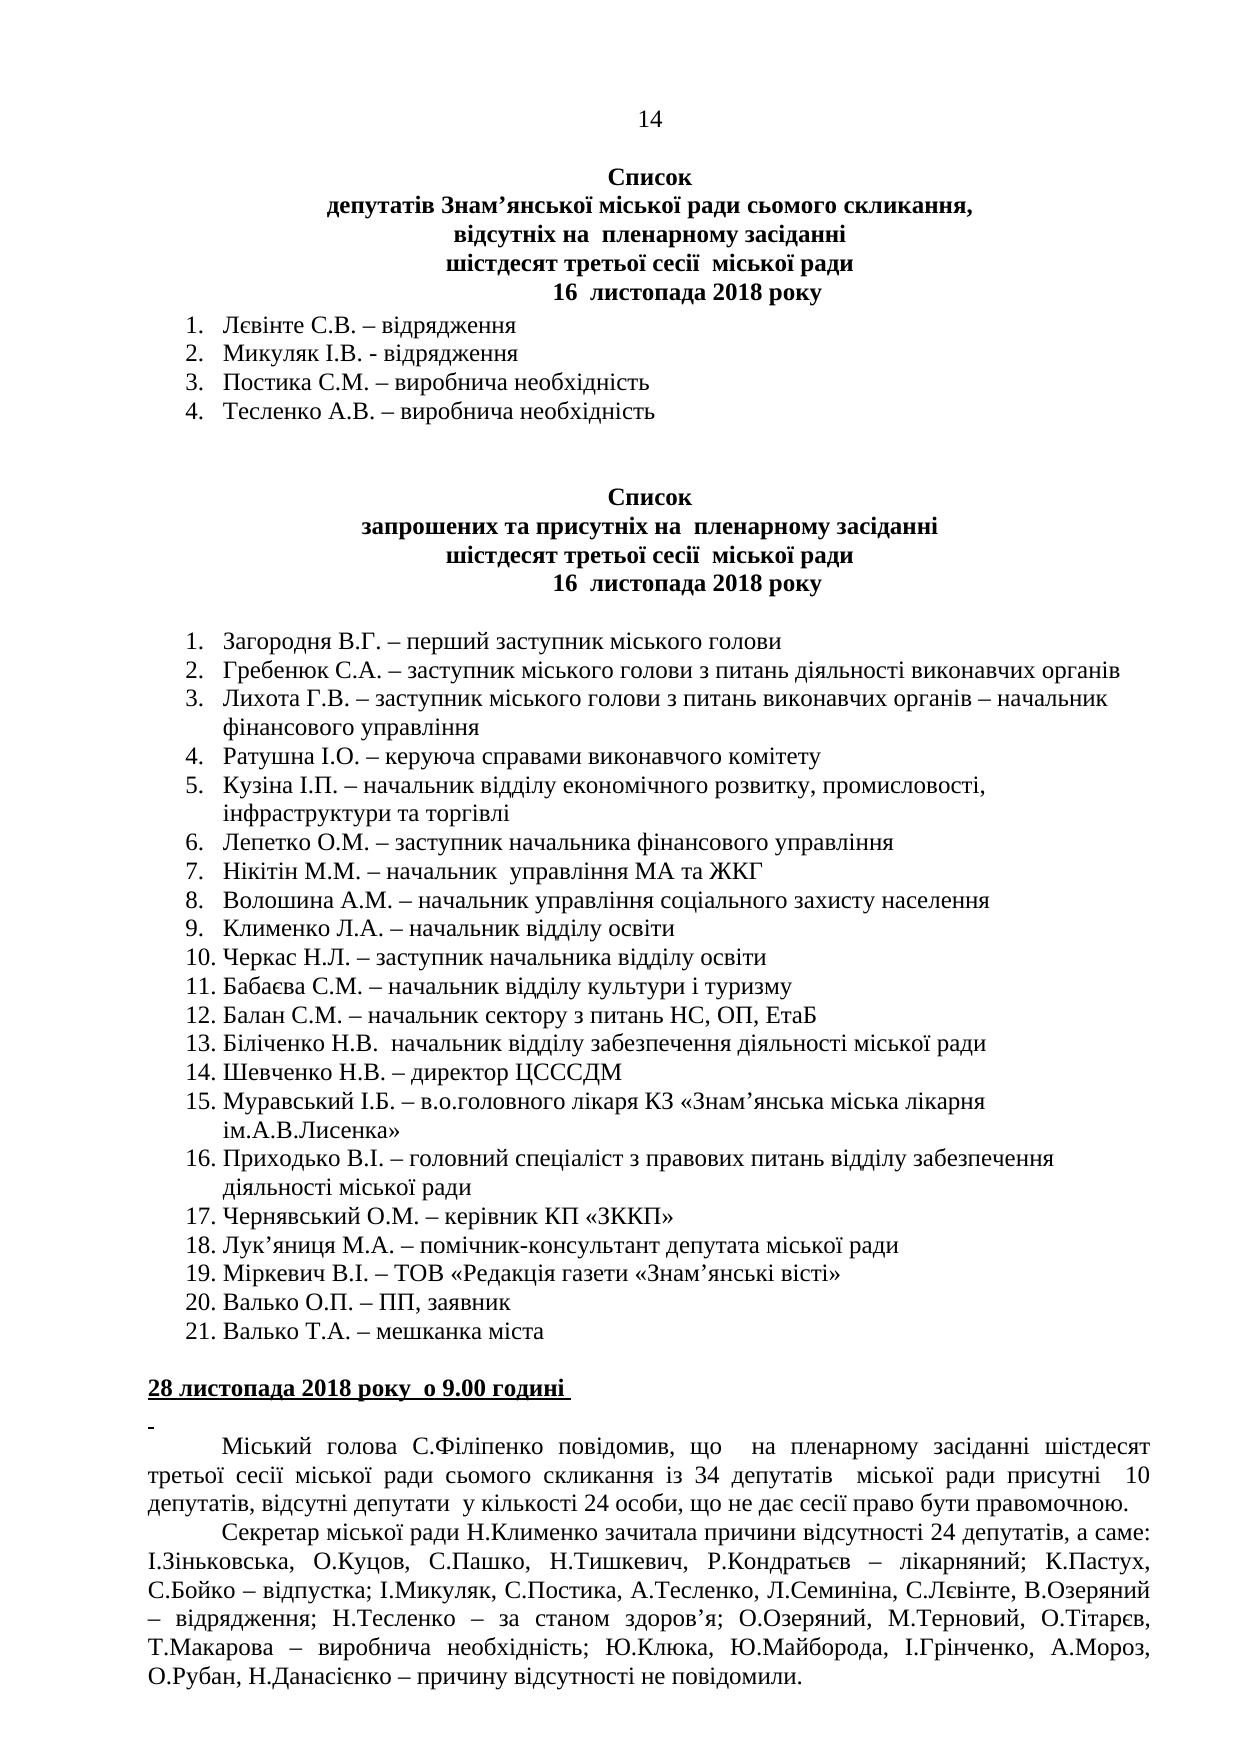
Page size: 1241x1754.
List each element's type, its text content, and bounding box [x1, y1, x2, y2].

list Гребенюк С.А. – заступник міського голови з питань діяльності виконавчих органів [185, 655, 1152, 683]
list Чернявський О.М. – керівник КП «ЗККП» [185, 1201, 1152, 1230]
list Лук’яниця М.А. – помічник-консультант депутата міської ради [185, 1230, 1152, 1258]
list Черкас Н.Л. – заступник начальника відділу освіти [185, 942, 1152, 971]
text 28 листопада 2018 року о 9.00 годині [148, 1373, 1152, 1402]
list Лихота Г.В. – заступник міського голови з питань виконавчих органів – начальник фінансового управління [185, 683, 1152, 741]
list Волошина А.М. – начальник управління соціального захисту населення [185, 885, 1152, 913]
text шістдесят третьої сесії міської ради [148, 248, 1152, 277]
list Тесленко А.В. – виробнича необхідність [185, 396, 1152, 425]
list Микуляк І.В. - відрядження [185, 338, 1152, 367]
list Кузіна І.П. – начальник відділу економічного розвитку, промисловості, інфраструктури та торгівлі [185, 770, 1152, 827]
text Список [148, 162, 1152, 191]
text Список [148, 482, 1152, 511]
list Лєвінте С.В. – відрядження [185, 310, 1152, 338]
list Постика С.М. – виробнича необхідність [185, 367, 1152, 396]
list Біліченко Н.В. начальник відділу забезпечення діяльності міської ради [185, 1028, 1152, 1057]
text Міський голова С.Філіпенко повідомив, що на пленарному засіданні шістдесят третьої сесії міської ради сьомого скликання із 34 депутатів міської ради присутні 10 депутатів, відсутні депутати у кількості 24 особи, що не дає сесії право бути правомочною. [148, 1431, 1152, 1517]
list Загородня В.Г. – перший заступник міського голови [185, 626, 1152, 655]
list листопада 2018 року [223, 277, 1152, 306]
text запрошених та присутніх на пленарному засіданні [148, 511, 1152, 540]
list Бабаєва С.М. – начальник відділу культури і туризму [185, 971, 1152, 1000]
list Нікітін М.М. – начальник управління МА та ЖКГ [185, 856, 1152, 885]
list листопада 2018 року [223, 568, 1152, 597]
list Лепетко О.М. – заступник начальника фінансового управління [185, 827, 1152, 856]
list Валько О.П. – ПП, заявник [185, 1287, 1152, 1316]
text Секретар міської ради Н.Клименко зачитала причини відсутності 24 депутатів, а саме: І.Зіньковська, О.Куцов, С.Пашко, Н.Тишкевич, Р.Кондратьєв – лікарняний; К.Пастух, С.Бойко – відпустка; І.Микуляк, С.Постика, А.Тесленко, Л.Семиніна, С.Лєвінте, В.Озеряний – відрядження; Н.Тесленко – за станом здоров’я; О.Озеряний, М.Терновий, О.Тітарєв, Т.Макарова – виробнича необхідність; Ю.Клюка, Ю.Майборода, І.Грінченко, А.Мороз, О.Рубан, Н.Данасієнко – причину відсутності не повідомили. [148, 1517, 1152, 1690]
text депутатів Знам’янської міської ради сьомого скликання, [148, 191, 1152, 219]
list Шевченко Н.В. – директор ЦСССДМ [185, 1057, 1152, 1086]
text відсутніх на пленарному засіданні [148, 219, 1152, 248]
list Клименко Л.А. – начальник відділу освіти [185, 913, 1152, 942]
list Приходько В.І. – головний спеціаліст з правових питань відділу забезпечення діяльності міської ради [185, 1143, 1152, 1201]
list Міркевич В.І. – ТОВ «Редакція газети «Знам’янські вісті» [185, 1258, 1152, 1287]
text шістдесят третьої сесії міської ради [148, 540, 1152, 568]
list Ратушна І.О. – керуюча справами виконавчого комітету [185, 741, 1152, 770]
list Валько Т.А. – мешканка міста [185, 1316, 1152, 1345]
list Муравський І.Б. – в.о.головного лікаря КЗ «Знам’янська міська лікарня ім.А.В.Лисенка» [185, 1086, 1152, 1143]
list Балан С.М. – начальник сектору з питань НС, ОП, ЕтаБ [185, 1000, 1152, 1028]
